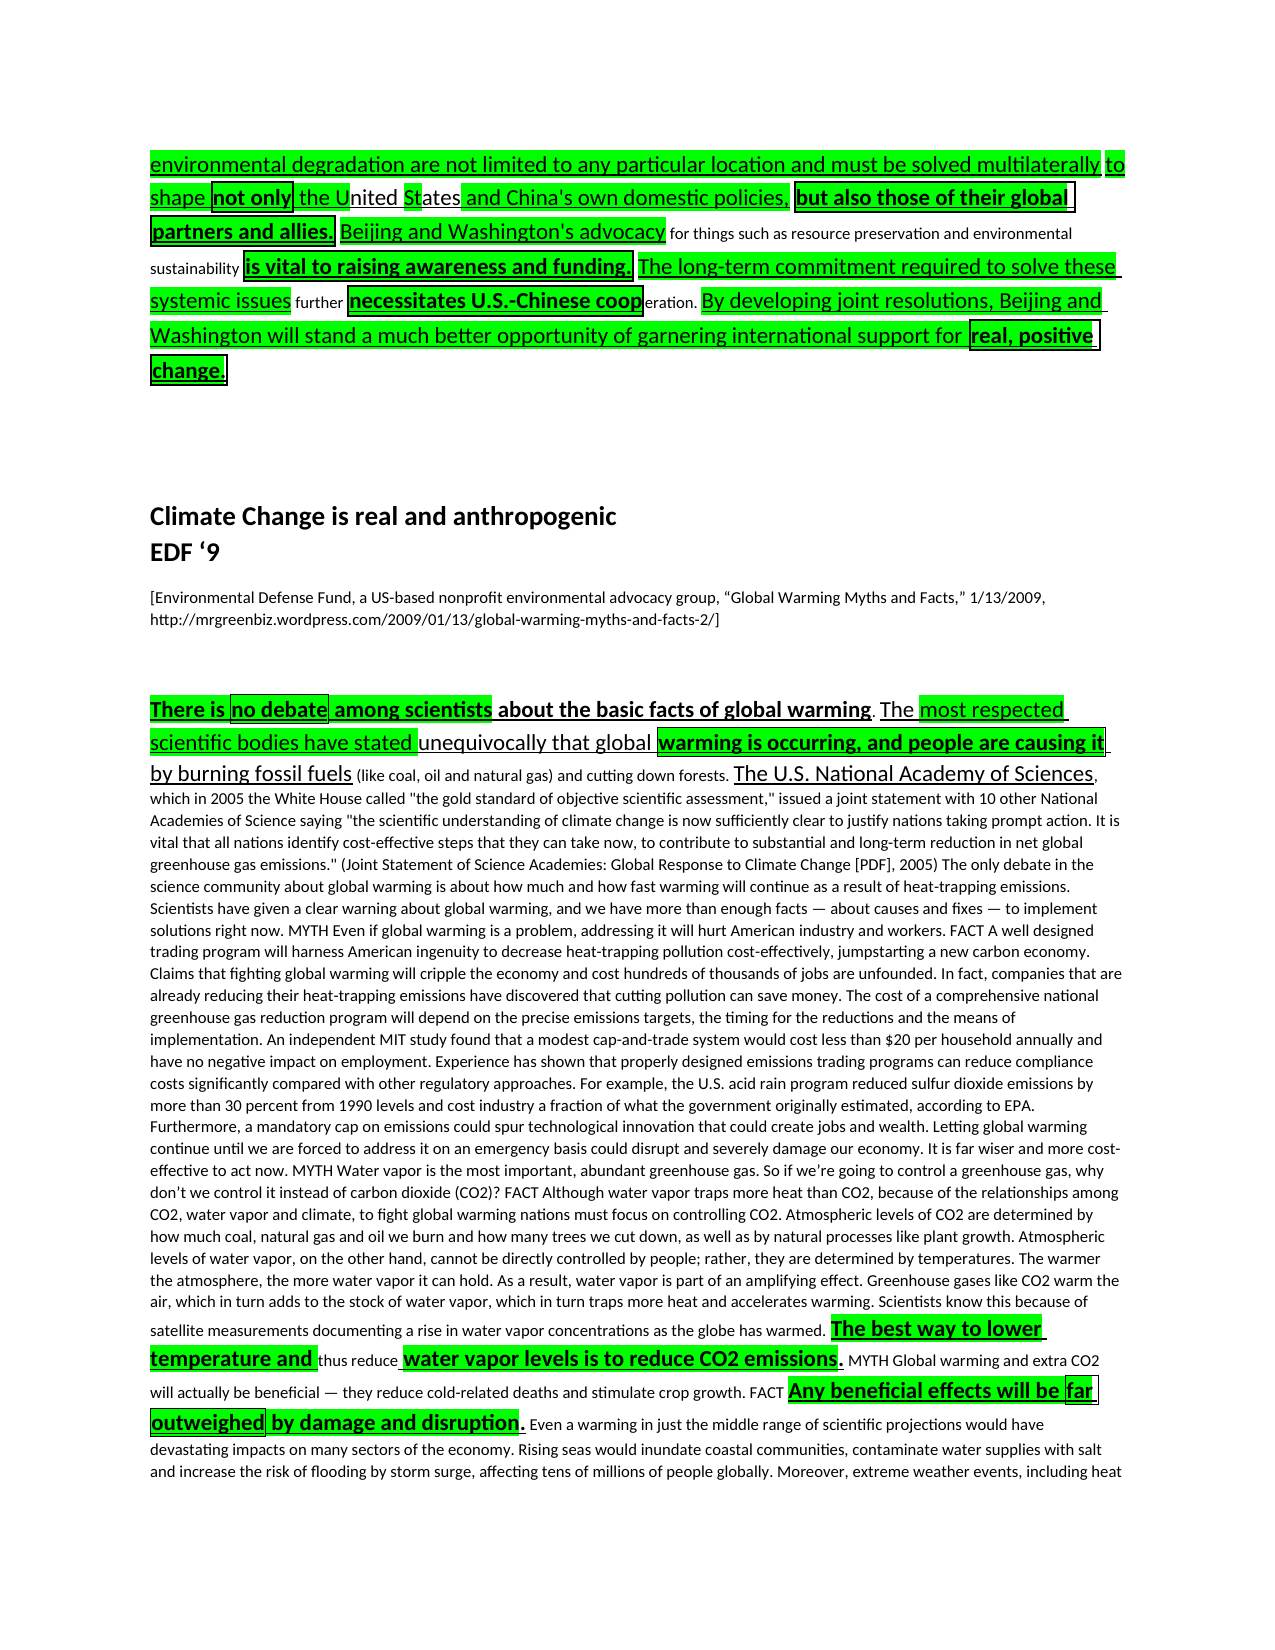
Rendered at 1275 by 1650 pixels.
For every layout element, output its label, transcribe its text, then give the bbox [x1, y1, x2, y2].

subtitle Climate Change is real and anthropogenic [150, 499, 1125, 532]
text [150, 150, 1125, 386]
text EDF ‘9 [150, 535, 1125, 568]
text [150, 694, 1125, 1481]
text [Environmental Defense Fund, a US-based nonprofit environmental advocacy group, “Global Warming Myths and Facts,” 1/13/2009, http://mrgreenbiz.wordpress.com/2009/01/13/global-warming-myths-and-facts-2/] [150, 587, 1125, 629]
